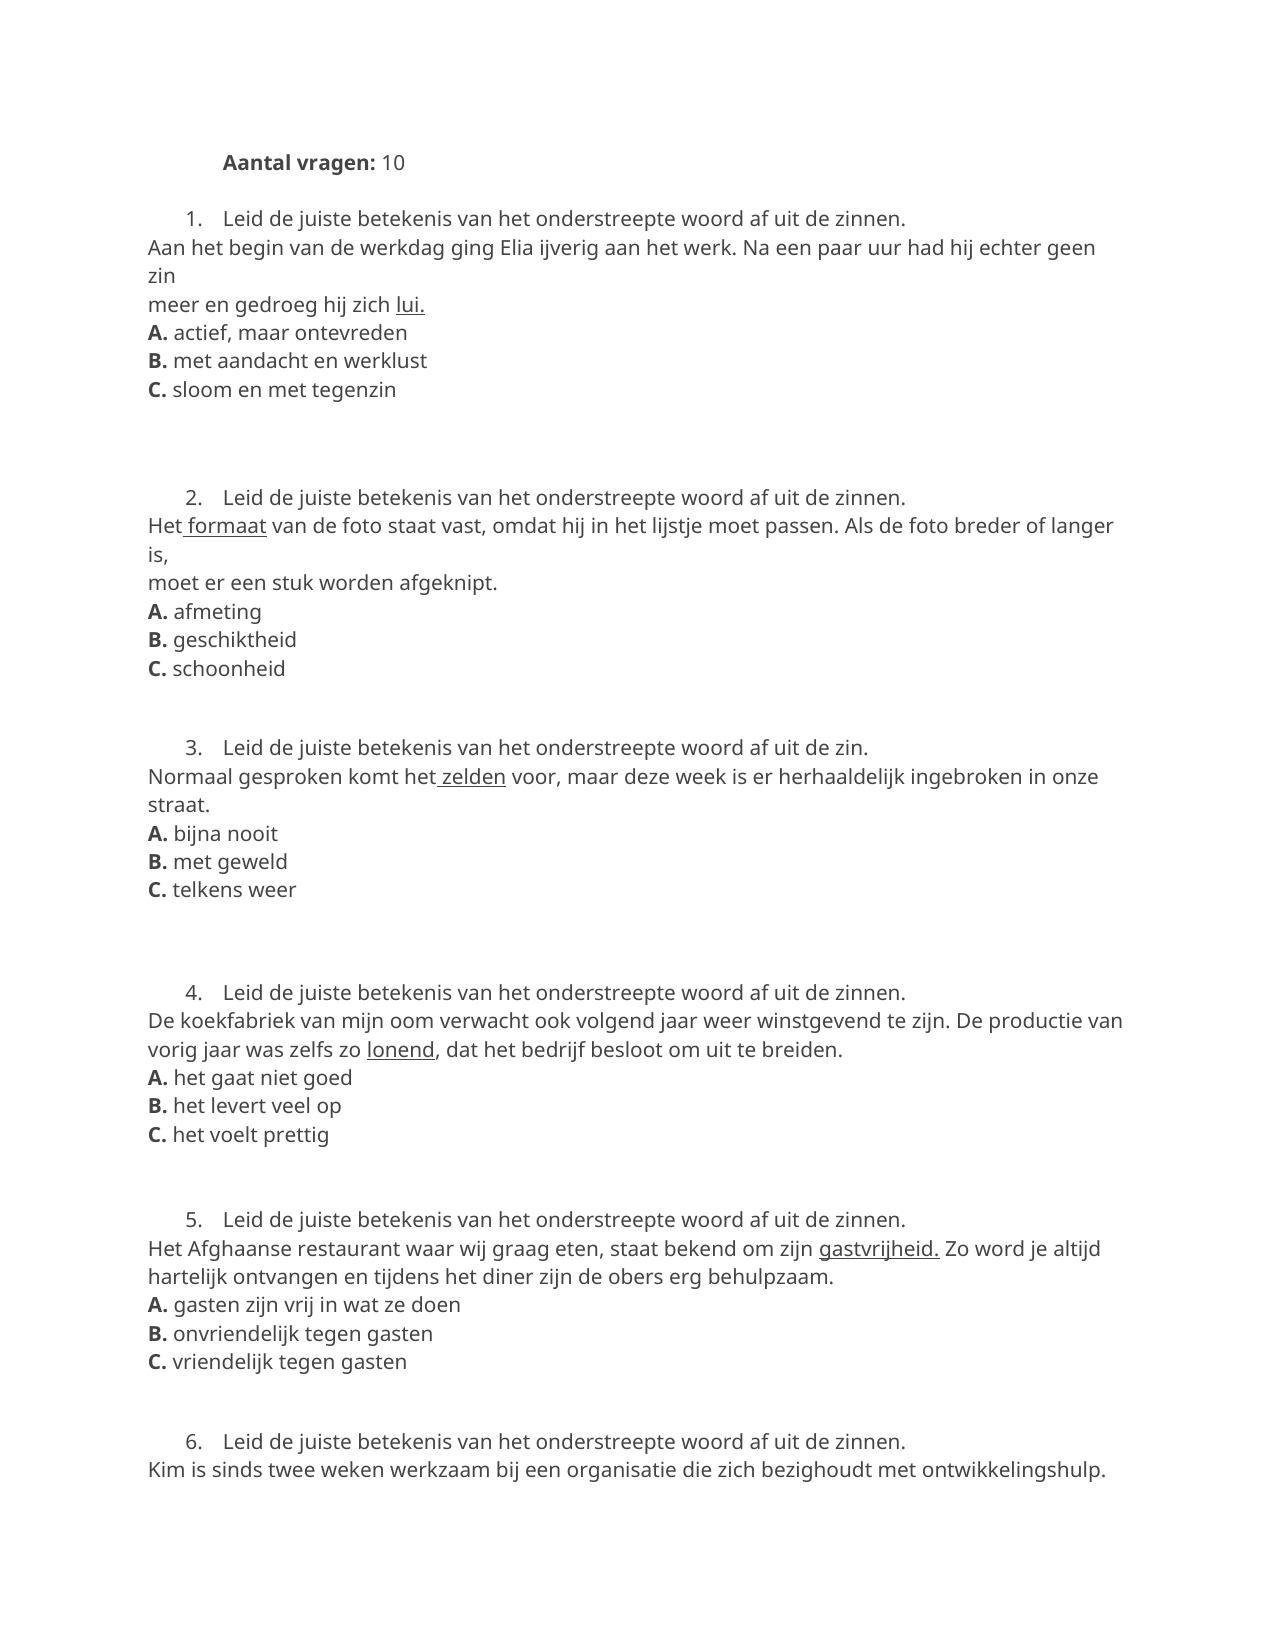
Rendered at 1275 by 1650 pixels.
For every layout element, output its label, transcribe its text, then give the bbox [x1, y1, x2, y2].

text hartelijk ontvangen en tijdens het diner zijn de obers erg behulpzaam. [148, 1262, 1127, 1291]
list Leid de juiste betekenis van het onderstreepte woord af uit de zinnen. [185, 1205, 1127, 1234]
text B. met geweld [148, 847, 1127, 876]
text meer en gedroeg hij zich lui. [148, 290, 1127, 318]
text vorig jaar was zelfs zo lonend, dat het bedrijf besloot om uit te breiden. [148, 1035, 1127, 1063]
text B. het levert veel op [148, 1092, 1127, 1120]
text C. vriendelijk tegen gasten [148, 1347, 1127, 1376]
text C. het voelt prettig [148, 1120, 1127, 1148]
text Aan het begin van de werkdag ging Elia ijverig aan het werk. Na een paar uur had hij echter geen zin [148, 233, 1127, 290]
text C. telkens weer [148, 876, 1127, 904]
text Het formaat van de foto staat vast, omdat hij in het lijstje moet passen. Als de foto breder of langer is, [148, 512, 1127, 568]
text C. sloom en met tegenzin [148, 375, 1127, 403]
text straat. [148, 790, 1127, 819]
text moet er een stuk worden afgeknipt. [148, 568, 1127, 597]
text A. actief, maar ontevreden [148, 318, 1127, 347]
list Leid de juiste betekenis van het onderstreepte woord af uit de zinnen. [185, 483, 1127, 512]
text C. schoonheid [148, 654, 1127, 682]
text De koekfabriek van mijn oom verwacht ook volgend jaar weer winstgevend te zijn. De productie van [148, 1006, 1127, 1035]
text Aantal vragen: 10 [148, 148, 1127, 176]
text B. met aandacht en werklust [148, 347, 1127, 375]
text B. onvriendelijk tegen gasten [148, 1319, 1127, 1347]
text A. gasten zijn vrij in wat ze doen [148, 1291, 1127, 1319]
text Het Afghaanse restaurant waar wij graag eten, staat bekend om zijn gastvrijheid. Zo word je altijd [148, 1234, 1127, 1262]
text B. geschiktheid [148, 625, 1127, 654]
list Leid de juiste betekenis van het onderstreepte woord af uit de zin. [185, 733, 1127, 762]
text A. het gaat niet goed [148, 1063, 1127, 1092]
text Normaal gesproken komt het zelden voor, maar deze week is er herhaaldelijk ingebroken in onze [148, 762, 1127, 790]
text Kim is sinds twee weken werkzaam bij een organisatie die zich bezighoudt met ontwikkelingshulp. [148, 1456, 1127, 1484]
list Leid de juiste betekenis van het onderstreepte woord af uit de zinnen. [185, 204, 1127, 233]
text A. afmeting [148, 597, 1127, 625]
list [185, 1427, 1127, 1456]
text A. bijna nooit [148, 819, 1127, 847]
list Leid de juiste betekenis van het onderstreepte woord af uit de zinnen. [185, 978, 1127, 1006]
